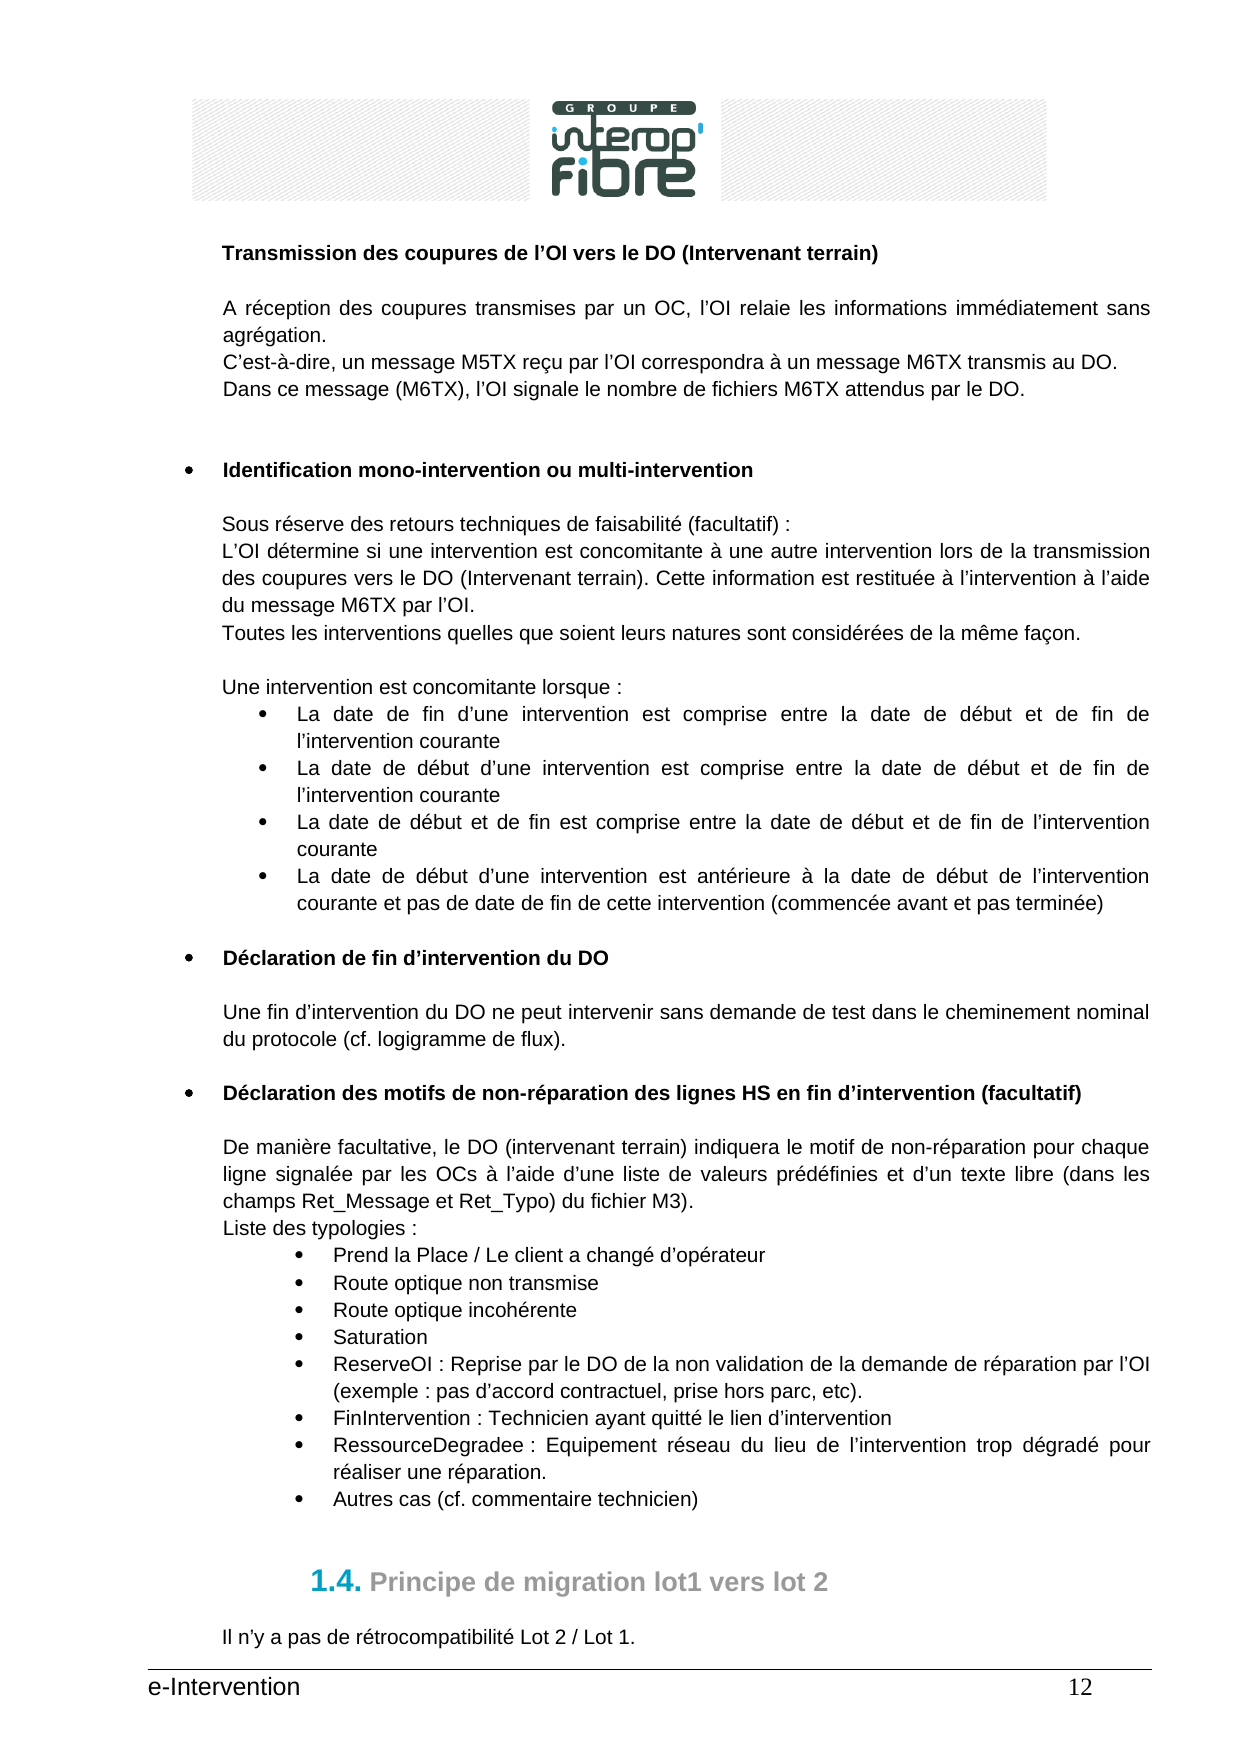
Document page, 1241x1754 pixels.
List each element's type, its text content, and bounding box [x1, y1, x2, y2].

list Prend la Place / Le client a changé d’opérateur [295, 1241, 1152, 1268]
list Route optique incohérente [295, 1295, 1152, 1322]
list Identification mono-intervention ou multi-intervention [185, 456, 1152, 483]
list Autres cas (cf. commentaire technicien) [295, 1485, 1152, 1512]
list ReserveOI : Reprise par le DO de la non validation de la demande de réparation par l’OI (exemple : pas d’accord contractuel, prise hors parc, etc). [295, 1349, 1152, 1404]
text A réception des coupures transmises par un OC, l’OI relaie les informations immédiatement sans agrégation. [223, 293, 1152, 347]
list La date de début d’une intervention est antérieure à la date de début de l’intervention courante et pas de date de fin de cette intervention (commencée avant et pas terminée) [259, 862, 1152, 916]
list RessourceDegradee : Equipement réseau du lieu de l’intervention trop dégradé pour réaliser une réparation. [295, 1431, 1152, 1485]
text De manière facultative, le DO (intervenant terrain) indiquera le motif de non-réparation pour chaque ligne signalée par les OCs à l’aide d’une liste de valeurs prédéfinies et d’un texte libre (dans les champs Ret_Message et Ret_Typo) du fichier M3). [223, 1133, 1152, 1214]
list La date de début et de fin est comprise entre la date de début et de fin de l’intervention courante [259, 808, 1152, 862]
text Dans ce message (M6TX), l’OI signale le nombre de fichiers M6TX attendus par le DO. [223, 374, 1152, 402]
list La date de début d’une intervention est comprise entre la date de début et de fin de l’intervention courante [259, 754, 1152, 808]
list La date de fin d’une intervention est comprise entre la date de début et de fin de l’intervention courante [259, 699, 1152, 754]
list Route optique non transmise [295, 1268, 1152, 1295]
text Transmission des coupures de l’OI vers le DO (Intervenant terrain) [222, 239, 1152, 266]
text C’est-à-dire, un message M5TX reçu par l’OI correspondra à un message M6TX transmis au DO. [223, 347, 1152, 374]
text Une intervention est concomitante lorsque : [222, 672, 1152, 699]
text Toutes les interventions quelles que soient leurs natures sont considérées de la même façon. [222, 618, 1152, 645]
text Une fin d’intervention du DO ne peut intervenir sans demande de test dans le cheminement nominal du protocole (cf. logigramme de flux). [223, 997, 1152, 1052]
text Liste des typologies : [223, 1214, 1152, 1241]
list FinIntervention : Technicien ayant quitté le lien d’intervention [295, 1404, 1152, 1431]
list Saturation [295, 1322, 1152, 1349]
list Déclaration de fin d’intervention du DO [185, 943, 1152, 970]
text Principe de migration lot1 vers lot 2 [310, 1561, 1152, 1598]
picture [147, 59, 1091, 239]
text Il n’y a pas de rétrocompatibilité Lot 2 / Lot 1. [222, 1622, 1152, 1649]
list Déclaration des motifs de non-réparation des lignes HS en fin d’intervention (facultatif) [185, 1079, 1152, 1106]
text Sous réserve des retours techniques de faisabilité (facultatif) : [222, 510, 1152, 537]
text L’OI détermine si une intervention est concomitante à une autre intervention lors de la transmission des coupures vers le DO (Intervenant terrain). Cette information est restituée à l’intervention à l’aide du message M6TX par l’OI. [222, 537, 1152, 618]
